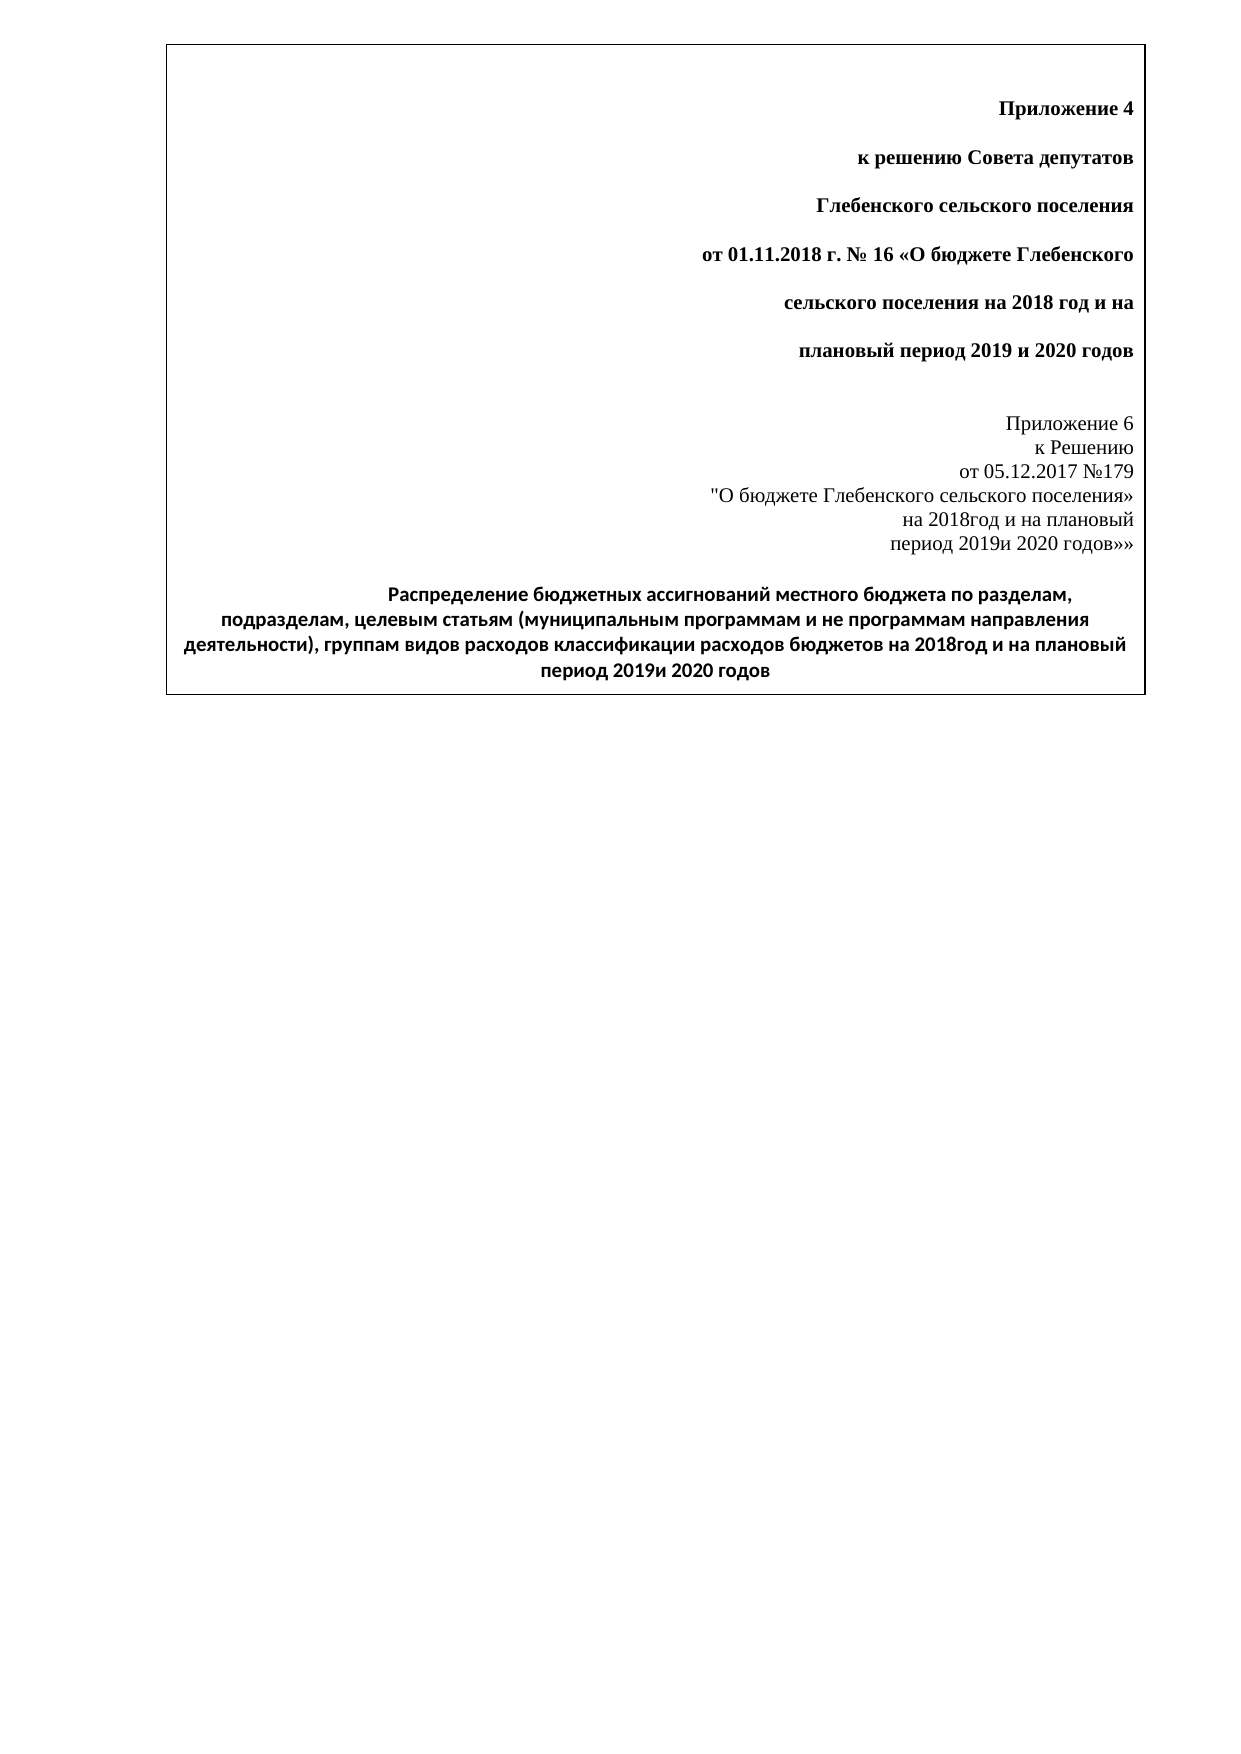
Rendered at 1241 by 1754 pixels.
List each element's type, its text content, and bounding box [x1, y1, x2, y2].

table_header Приложение 4 к решению Совета депутатов Глебенского сельского поселения от 01.11.2018 г. № 16 «О бюджете Глебенского сельского поселения на 2018 год и на плановый период 2019 и 2020 годов Приложение 6 к Решению от 05.12.2017 №179 "О бюджете Глебенского сельского поселения» на 2018год и на плановый период 2019и 2020 годов»» Распределение бюджетных ассигнований местного бюджета по разделам, подразделам, целевым статьям (муниципальным программам и не программам направления деятельности), группам видов расходов классификации расходов бюджетов на 2018год и на плановый период 2019и 2020 годов [167, 45, 1144, 694]
